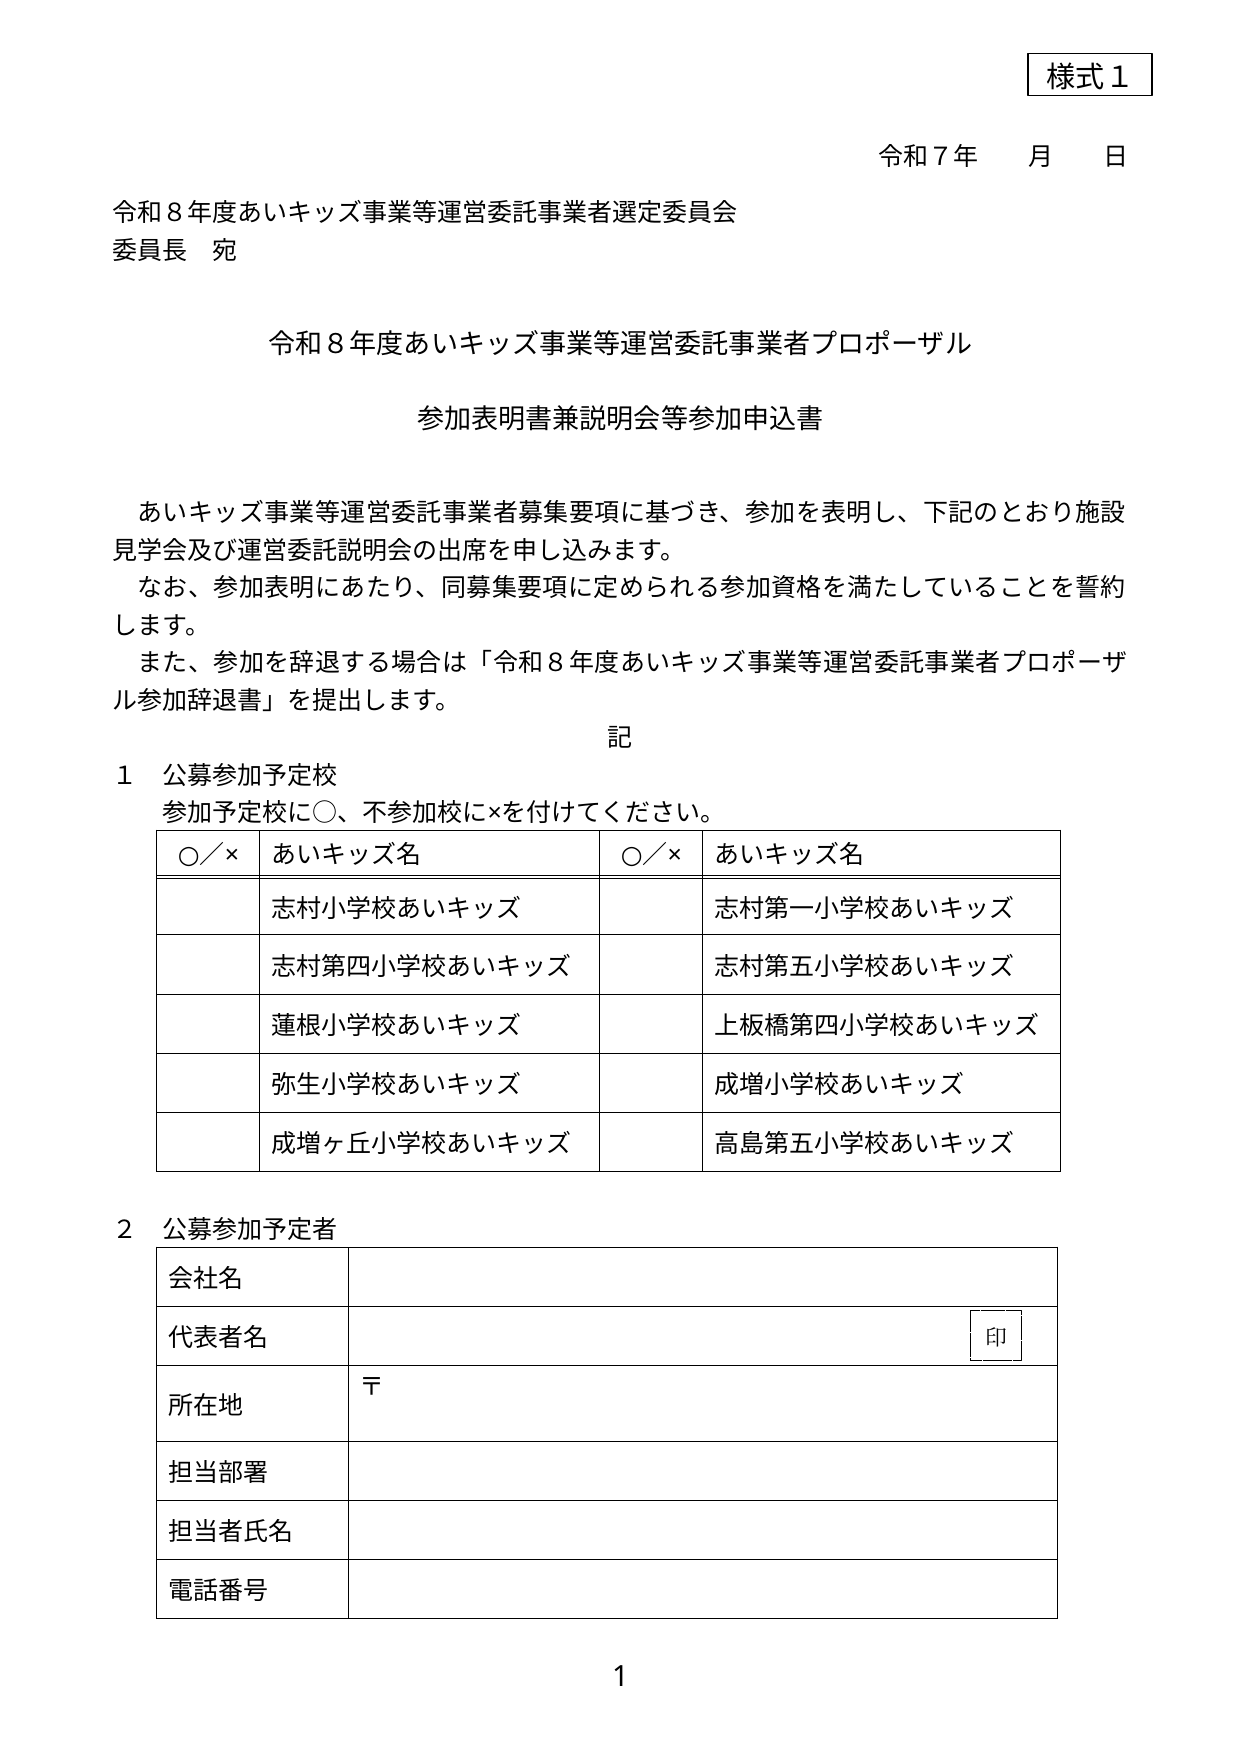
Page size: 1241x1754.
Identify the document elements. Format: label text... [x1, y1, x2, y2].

table_cell 志村第四小学校あいキッズ [260, 935, 599, 993]
table_cell 成増ヶ丘小学校あいキッズ [260, 1113, 599, 1171]
text 令和８年度あいキッズ事業等運営委託事業者選定委員会 [112, 192, 1128, 229]
table_header あいキッズ名 [703, 831, 1060, 875]
table_cell [157, 879, 259, 934]
table_cell [349, 1501, 1057, 1559]
table_cell [600, 879, 702, 934]
table_cell [157, 995, 259, 1052]
table_header あいキッズ名 [260, 831, 599, 875]
table_cell [157, 1113, 259, 1171]
table_cell 〒 [349, 1366, 1057, 1441]
text 令和８年度あいキッズ事業等運営委託事業者プロポーザル [112, 304, 1128, 379]
text また、参加を辞退する場合は「令和８年度あいキッズ事業等運営委託事業者プロポーザル参加辞退書」を提出します。 [112, 642, 1128, 717]
table_cell 高島第五小学校あいキッズ [703, 1113, 1060, 1171]
table_cell [600, 935, 702, 993]
table_cell [600, 1054, 702, 1112]
table_header [349, 1248, 1057, 1306]
table_cell [157, 1054, 259, 1112]
table_cell 所在地 [157, 1366, 348, 1441]
text なお、参加表明にあたり、同募集要項に定められる参加資格を満たしていることを誓約します。 [112, 567, 1128, 642]
table_cell 担当者氏名 [157, 1501, 348, 1559]
text 参加表明書兼説明会等参加申込書 [112, 379, 1128, 454]
subtitle 記 [112, 717, 1128, 754]
table_cell [157, 935, 259, 993]
table_cell [349, 1442, 1057, 1500]
table_header ○／× [157, 831, 259, 875]
table_cell 代表者名 [157, 1307, 348, 1365]
table_cell 弥生小学校あいキッズ [260, 1054, 599, 1112]
text あいキッズ事業等運営委託事業者募集要項に基づき、参加を表明し、下記のとおり施設見学会及び運営委託説明会の出席を申し込みます。 [112, 492, 1128, 567]
table_cell [349, 1560, 1057, 1618]
text １ 公募参加予定校 [112, 754, 1128, 792]
table_cell 担当部署 [157, 1442, 348, 1500]
table_cell 志村小学校あいキッズ [260, 879, 599, 934]
table_cell [600, 1113, 702, 1171]
table_cell [349, 1307, 1057, 1365]
table_header 会社名 [157, 1248, 348, 1306]
table_header ○／× [600, 831, 702, 875]
text ２ 公募参加予定者 [112, 1209, 1128, 1247]
table_cell 上板橋第四小学校あいキッズ [703, 995, 1060, 1052]
table_cell 志村第五小学校あいキッズ [703, 935, 1060, 993]
table_cell [600, 995, 702, 1052]
text 令和７年 月 日 [112, 136, 1128, 173]
table_cell 電話番号 [157, 1560, 348, 1618]
table_cell 成増小学校あいキッズ [703, 1054, 1060, 1112]
table_cell 蓮根小学校あいキッズ [260, 995, 599, 1052]
table_cell 志村第一小学校あいキッズ [703, 879, 1060, 934]
text 参加予定校に○、不参加校に×を付けてください。 [112, 792, 1128, 829]
text 委員長 宛 [112, 229, 1128, 267]
